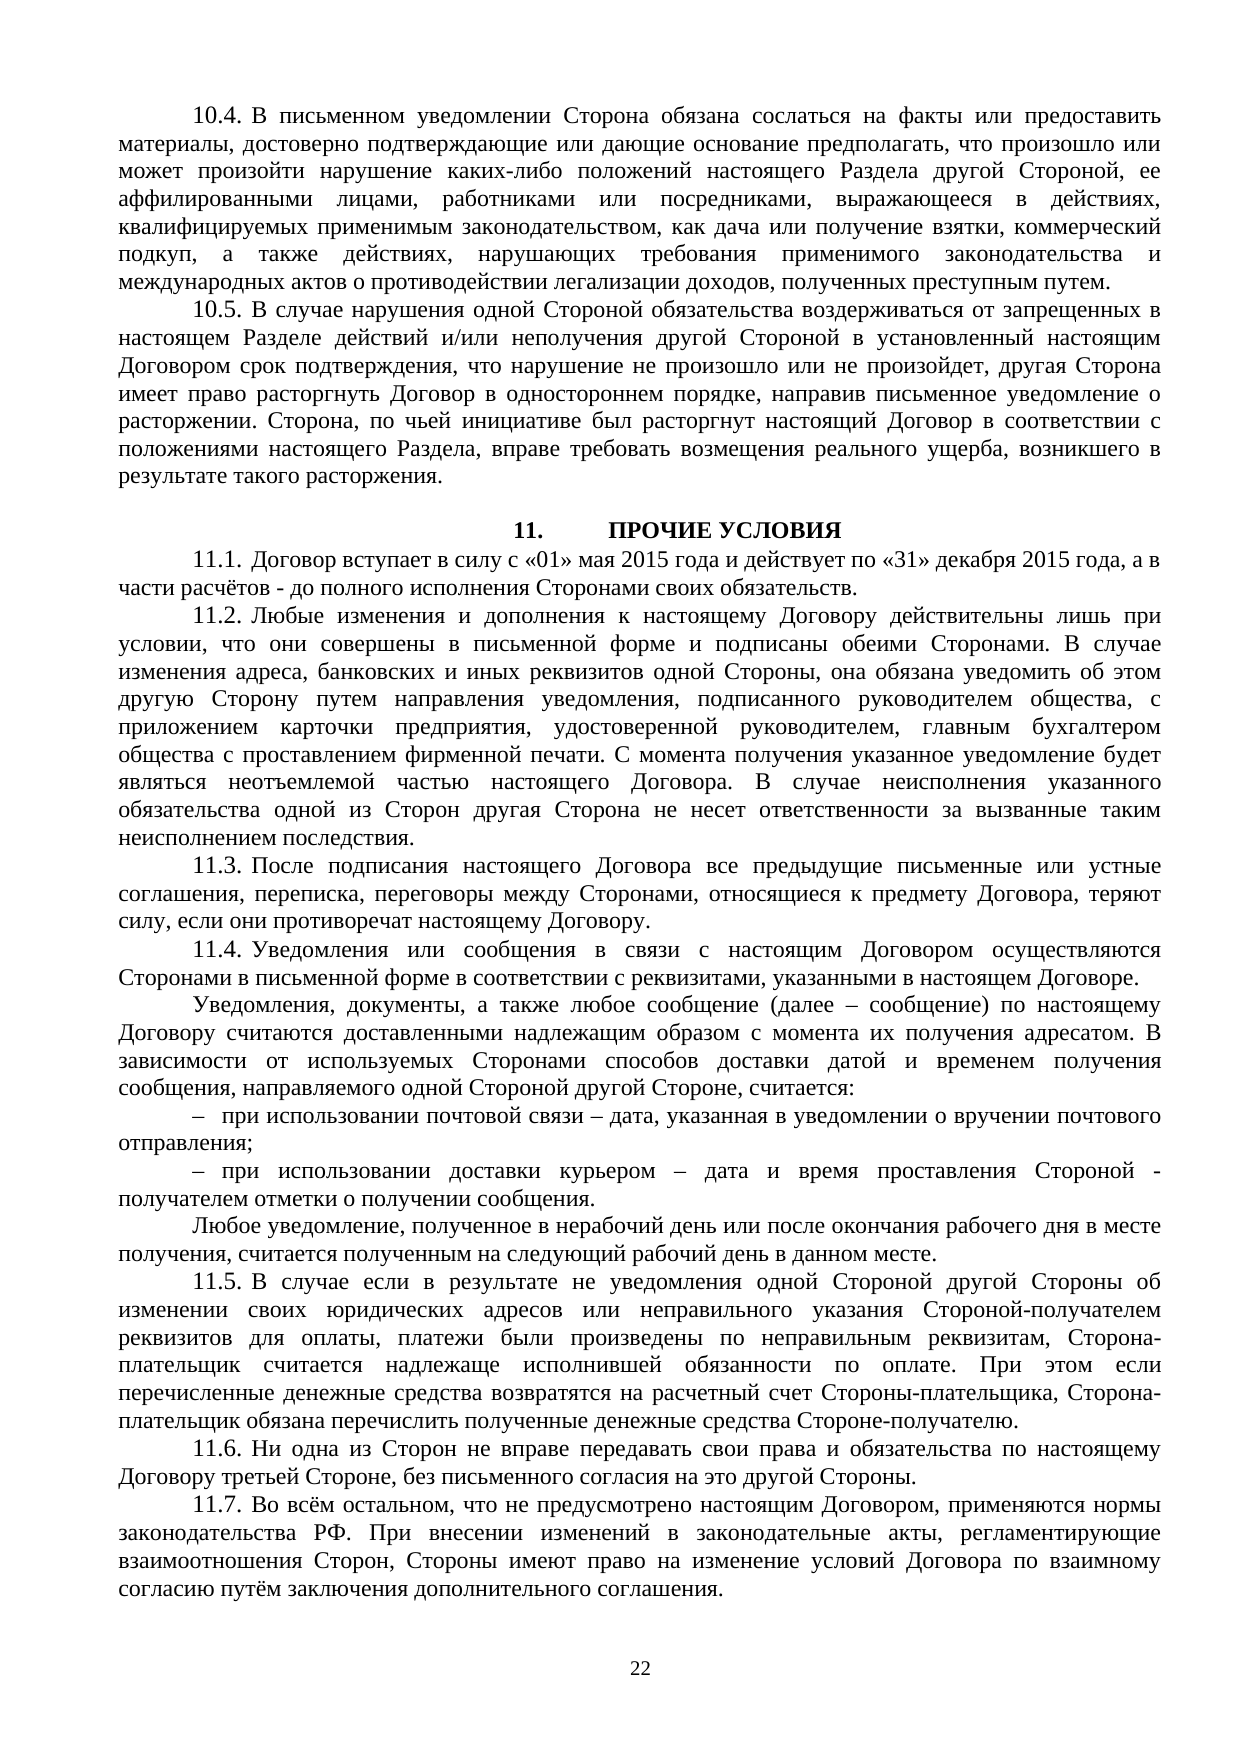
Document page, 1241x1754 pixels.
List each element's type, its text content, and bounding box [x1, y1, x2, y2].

list В письменном уведомлении Сторона обязана сослаться на факты или предоставить материалы, достоверно подтверждающие или дающие основание предполагать, что произошло или может произойти нарушение каких-либо положений настоящего Раздела другой Стороной, ее аффилированными лицами, работниками или посредниками, выражающееся в действиях, квалифицируемых применимым законодательством, как дача или получение взятки, коммерческий подкуп, а также действиях, нарушающих требования применимого законодательства и международных актов о противодействии легализации доходов, полученных преступным путем. [118, 100, 1162, 294]
list Уведомления или сообщения в связи с настоящим Договором осуществляются Сторонами в письменной форме в соответствии с реквизитами, указанными в настоящем Договоре. [118, 934, 1162, 990]
list при использовании почтовой связи – дата, указанная в уведомлении о вручении почтового отправления; [118, 1101, 1162, 1156]
list После подписания настоящего Договора все предыдущие письменные или устные соглашения, переписка, переговоры между Сторонами, относящиеся к предмету Договора, теряют силу, если они противоречат настоящему Договору. [118, 850, 1162, 934]
list Во всём остальном, что не предусмотрено настоящим Договором, применяются нормы законодательства РФ. При внесении изменений в законодательные акты, регламентирующие взаимоотношения Сторон, Стороны имеют право на изменение условий Договора по взаимному согласию путём заключения дополнительного соглашения. [118, 1489, 1162, 1601]
list ПРОЧИЕ УСЛОВИЯ [118, 517, 1162, 544]
text Уведомления, документы, а также любое сообщение (далее – сообщение) по настоящему Договору считаются доставленными надлежащим образом с момента их получения адресатом. В зависимости от используемых Сторонами способов доставки датой и временем получения сообщения, направляемого одной Стороной другой Стороне, считается: [118, 990, 1162, 1101]
list Любые изменения и дополнения к настоящему Договору действительны лишь при условии, что они совершены в письменной форме и подписаны обеими Сторонами. В случае изменения адреса, банковских и иных реквизитов одной Стороны, она обязана уведомить об этом другую Сторону путем направления уведомления, подписанного руководителем общества, с приложением карточки предприятия, удостоверенной руководителем, главным бухгалтером общества с проставлением фирменной печати. С момента получения указанное уведомление будет являться неотъемлемой частью настоящего Договора. В случае неисполнения указанного обязательства одной из Сторон другая Сторона не несет ответственности за вызванные таким неисполнением последствия. [118, 601, 1162, 850]
list В случае если в результате не уведомления одной Стороной другой Стороны об изменении своих юридических адресов или неправильного указания Стороной-получателем реквизитов для оплаты, платежи были произведены по неправильным реквизитам, Сторона-плательщик считается надлежаще исполнившей обязанности по оплате. При этом если перечисленные денежные средства возвратятся на расчетный счет Стороны-плательщика, Сторона-плательщик обязана перечислить полученные денежные средства Стороне-получателю. [118, 1266, 1162, 1433]
list Договор вступает в силу с «01» мая 2015 года и действует по «31» декабря 2015 года, а в части расчётов - до полного исполнения Сторонами своих обязательств. [118, 544, 1162, 601]
text Любое уведомление, полученное в нерабочий день или после окончания рабочего дня в месте получения, считается полученным на следующий рабочий день в данном месте. [118, 1211, 1162, 1266]
list В случае нарушения одной Стороной обязательства воздерживаться от запрещенных в настоящем Разделе действий и/или неполучения другой Стороной в установленный настоящим Договором срок подтверждения, что нарушение не произошло или не произойдет, другая Сторона имеет право расторгнуть Договор в одностороннем порядке, направив письменное уведомление о расторжении. Сторона, по чьей инициативе был расторгнут настоящий Договор в соответствии с положениями настоящего Раздела, вправе требовать возмещения реального ущерба, возникшего в результате такого расторжения. [118, 294, 1162, 489]
list Ни одна из Сторон не вправе передавать свои права и обязательства по настоящему Договору третьей Стороне, без письменного согласия на это другой Стороны. [118, 1433, 1162, 1489]
list при использовании доставки курьером – дата и время проставления Стороной - получателем отметки о получении сообщения. [118, 1156, 1162, 1211]
